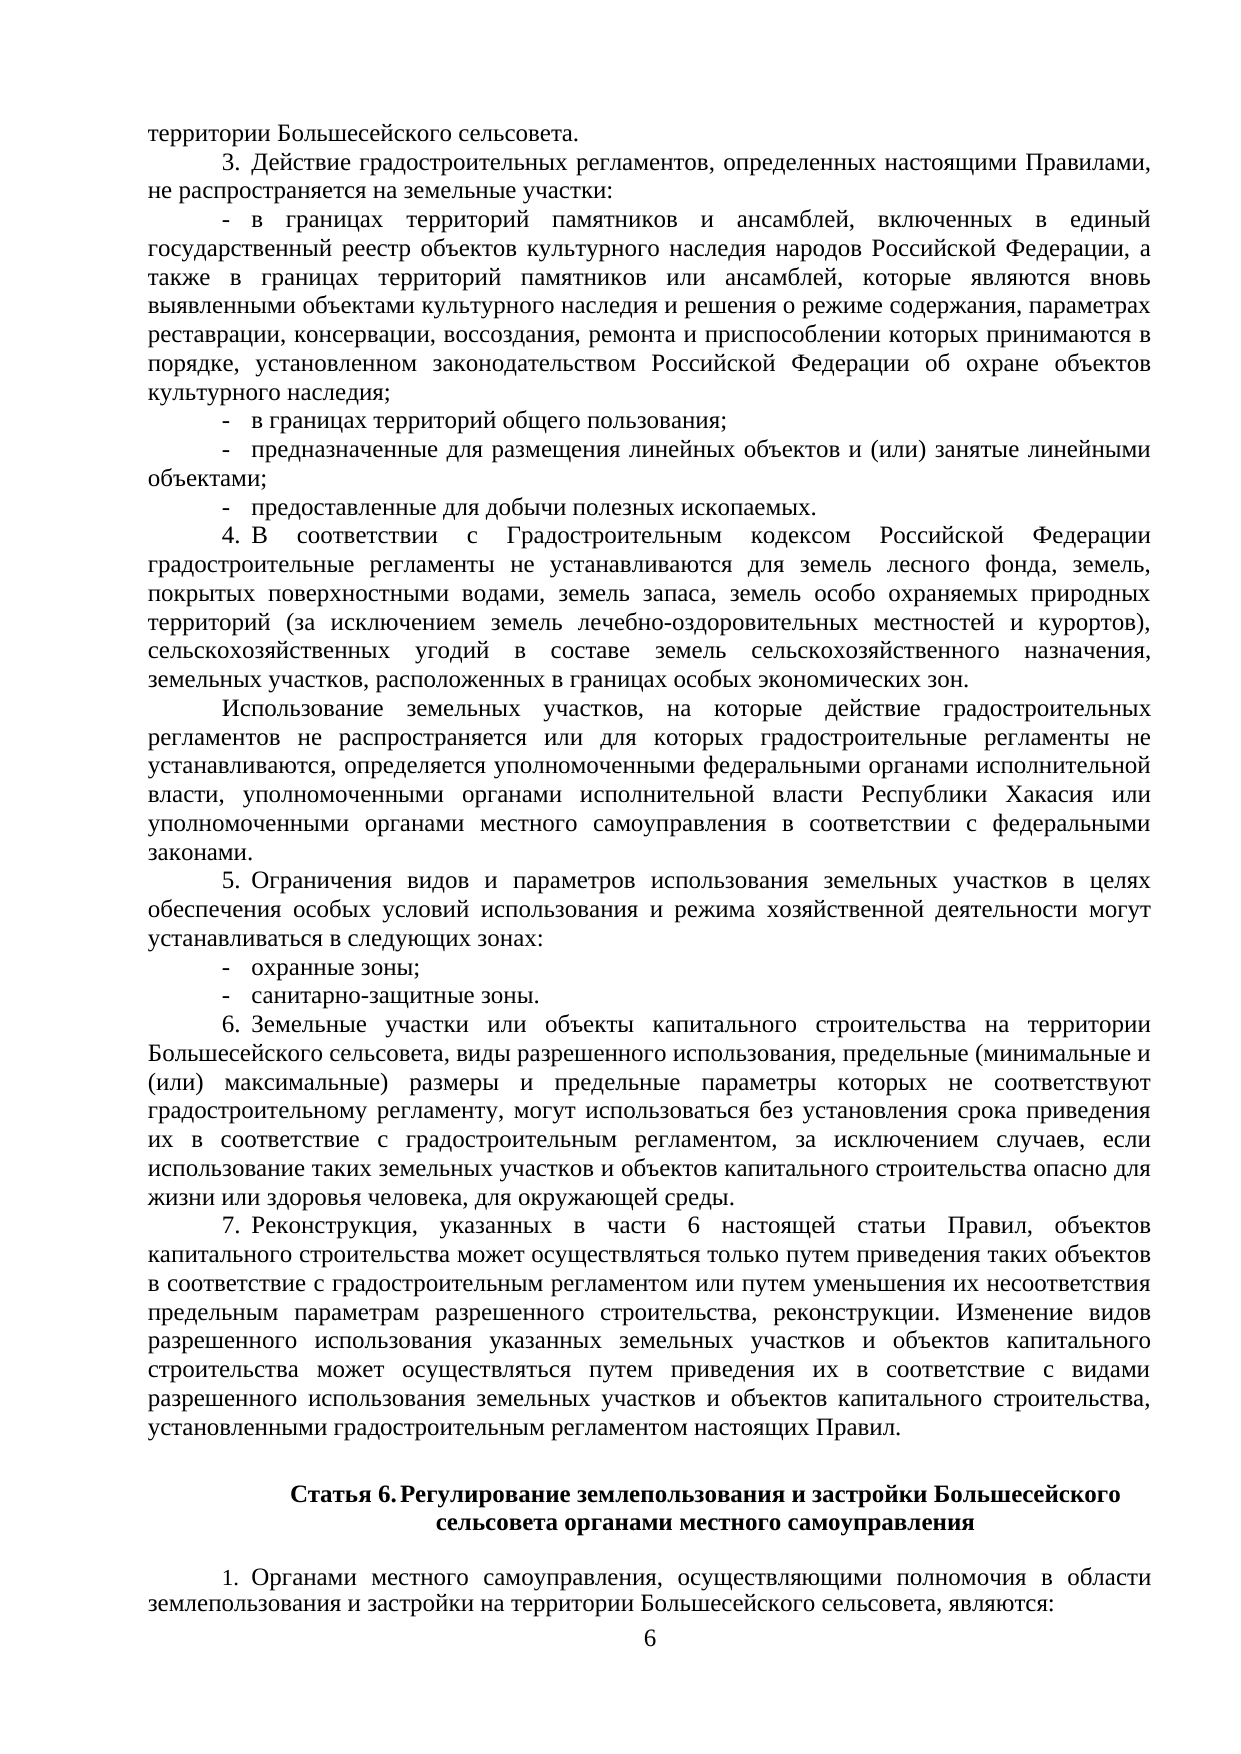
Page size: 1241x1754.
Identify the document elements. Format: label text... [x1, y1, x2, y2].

text - предназначенные для размещения линейных объектов и (или) занятые линейными объектами; [148, 434, 1152, 492]
text - в границах территорий общего пользования; [148, 406, 1152, 434]
text Использование земельных участков, на которые действие градостроительных регламентов не распространяется или для которых градостроительные регламенты не устанавливаются, определяется уполномоченными федеральными органами исполнительной власти, уполномоченными органами исполнительной власти Республики Хакасия или уполномоченными органами местного самоуправления в соответствии с федеральными законами. [148, 693, 1152, 866]
subtitle Статья 6. Регулирование землепользования и застройки Большесейского сельсовета органами местного самоуправления [259, 1479, 1152, 1536]
text - предоставленные для добычи полезных ископаемых. [148, 492, 1152, 521]
text 4. В соответствии с Градостроительным кодексом Российской Федерации градостроительные регламенты не устанавливаются для земель лесного фонда, земель, покрытых поверхностными водами, земель запаса, земель особо охраняемых природных территорий (за исключением земель лечебно-оздоровительных местностей и курортов), сельскохозяйственных угодий в составе земель сельскохозяйственного назначения, земельных участков, расположенных в границах особых экономических зон. [148, 521, 1152, 693]
text - охранные зоны; [148, 952, 1152, 981]
text 6. Земельные участки или объекты капитального строительства на территории Большесейского сельсовета, виды разрешенного использования, предельные (минимальные и (или) максимальные) размеры и предельные параметры которых не соответствуют градостроительному регламенту, могут использоваться без установления срока приведения их в соответствие с градостроительным регламентом, за исключением случаев, если использование таких земельных участков и объектов капитального строительства опасно для жизни или здоровья человека, для окружающей среды. [148, 1009, 1152, 1211]
text 5. Ограничения видов и параметров использования земельных участков в целях обеспечения особых условий использования и режима хозяйственной деятельности могут устанавливаться в следующих зонах: [148, 866, 1152, 952]
text 7. Реконструкция, указанных в части 6 настоящей статьи Правил, объектов капитального строительства может осуществляться только путем приведения таких объектов в соответствие с градостроительным регламентом или путем уменьшения их несоответствия предельным параметрам разрешенного строительства, реконструкции. Изменение видов разрешенного использования указанных земельных участков и объектов капитального строительства может осуществляться путем приведения их в соответствие с видами разрешенного использования земельных участков и объектов капитального строительства, установленными градостроительным регламентом настоящих Правил. [148, 1211, 1152, 1441]
list Органами местного самоуправления, осуществляющими полномочия в области землепользования и застройки на территории Большесейского сельсовета, являются: [148, 1565, 1152, 1617]
text 3. Действие градостроительных регламентов, определенных настоящими Правилами, не распространяется на земельные участки: [148, 147, 1152, 204]
text - в границах территорий памятников и ансамблей, включенных в единый государственный реестр объектов культурного наследия народов Российской Федерации, а также в границах территорий памятников или ансамблей, которые являются вновь выявленными объектами культурного наследия и решения о режиме содержания, параметрах реставрации, консервации, воссоздания, ремонта и приспособлении которых принимаются в порядке, установленном законодательством Российской Федерации об охране объектов культурного наследия; [148, 204, 1152, 406]
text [148, 118, 1152, 147]
text - санитарно-защитные зоны. [148, 981, 1152, 1009]
